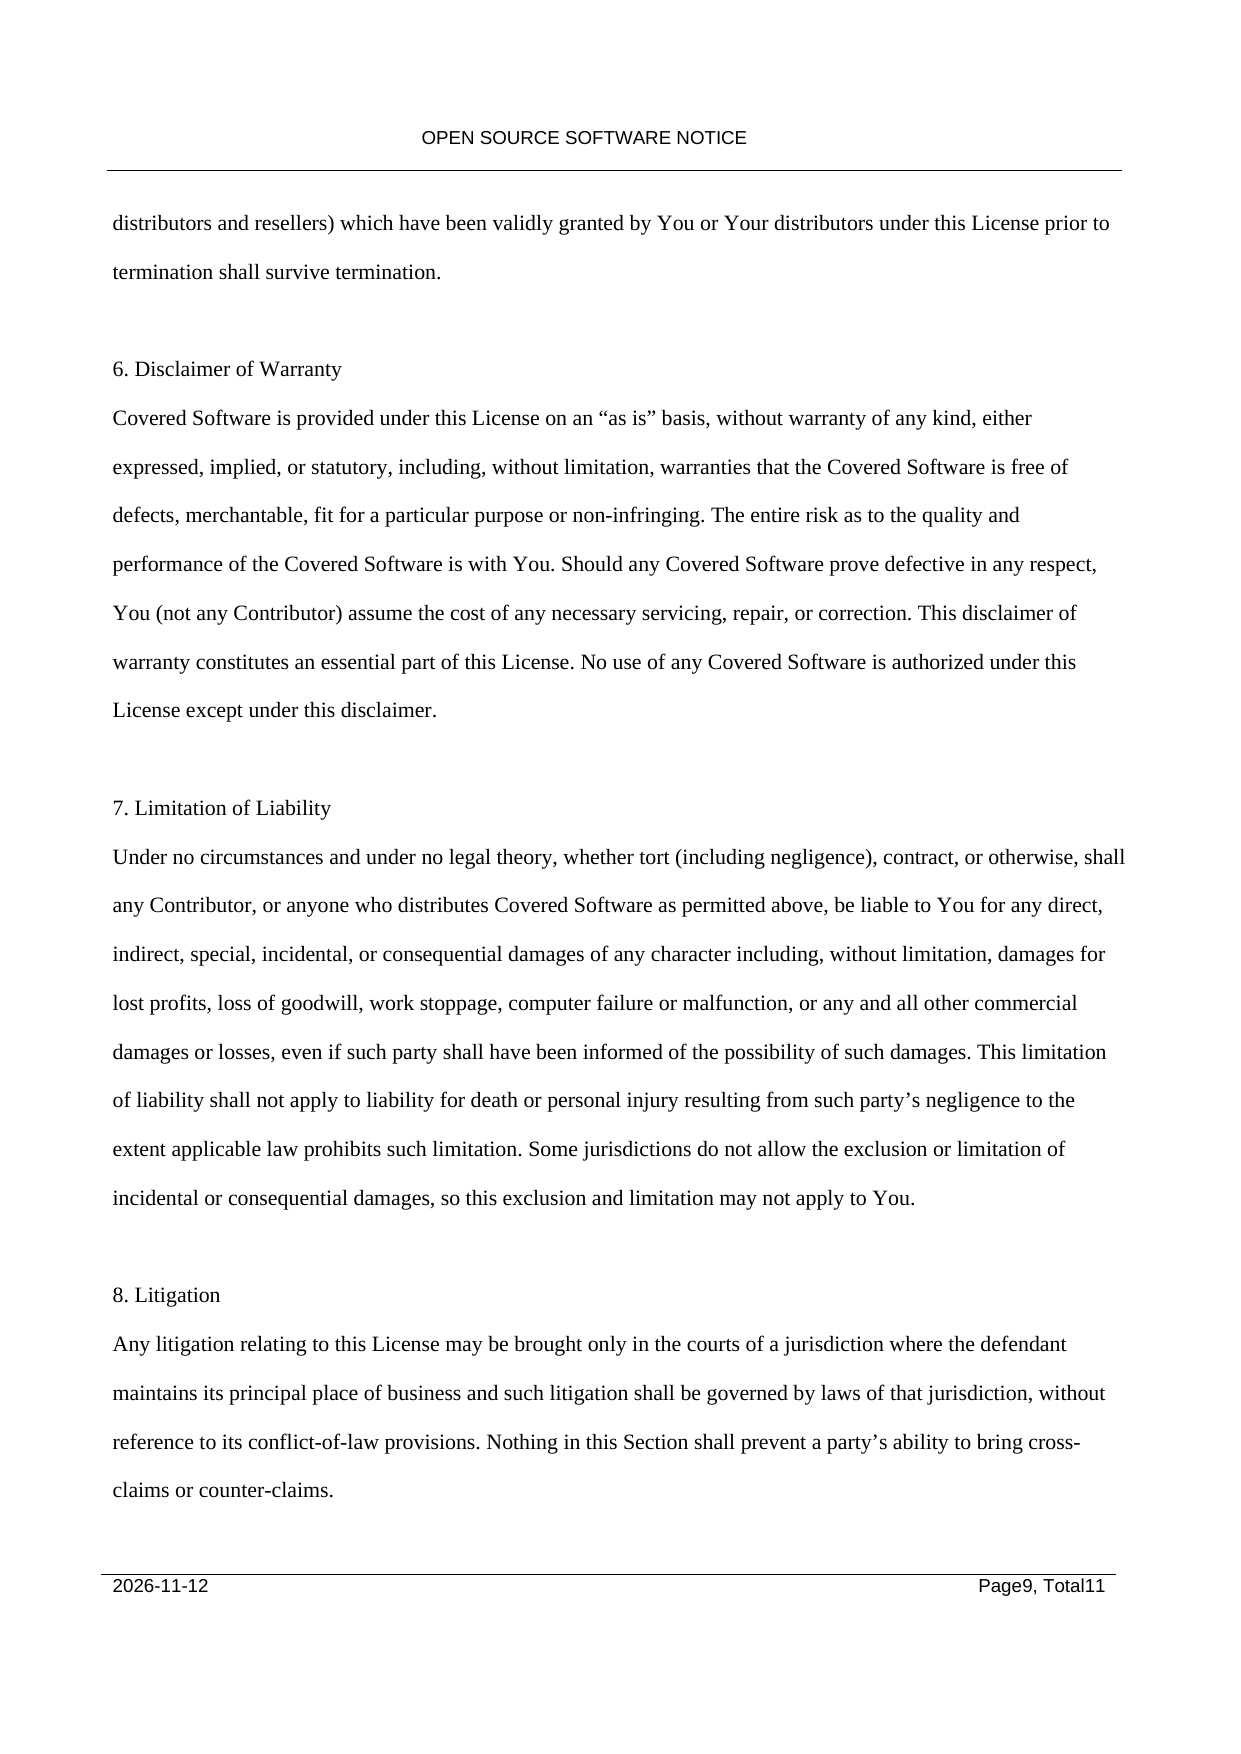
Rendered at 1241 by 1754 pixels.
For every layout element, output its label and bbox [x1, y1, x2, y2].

text [112, 206, 1128, 1506]
